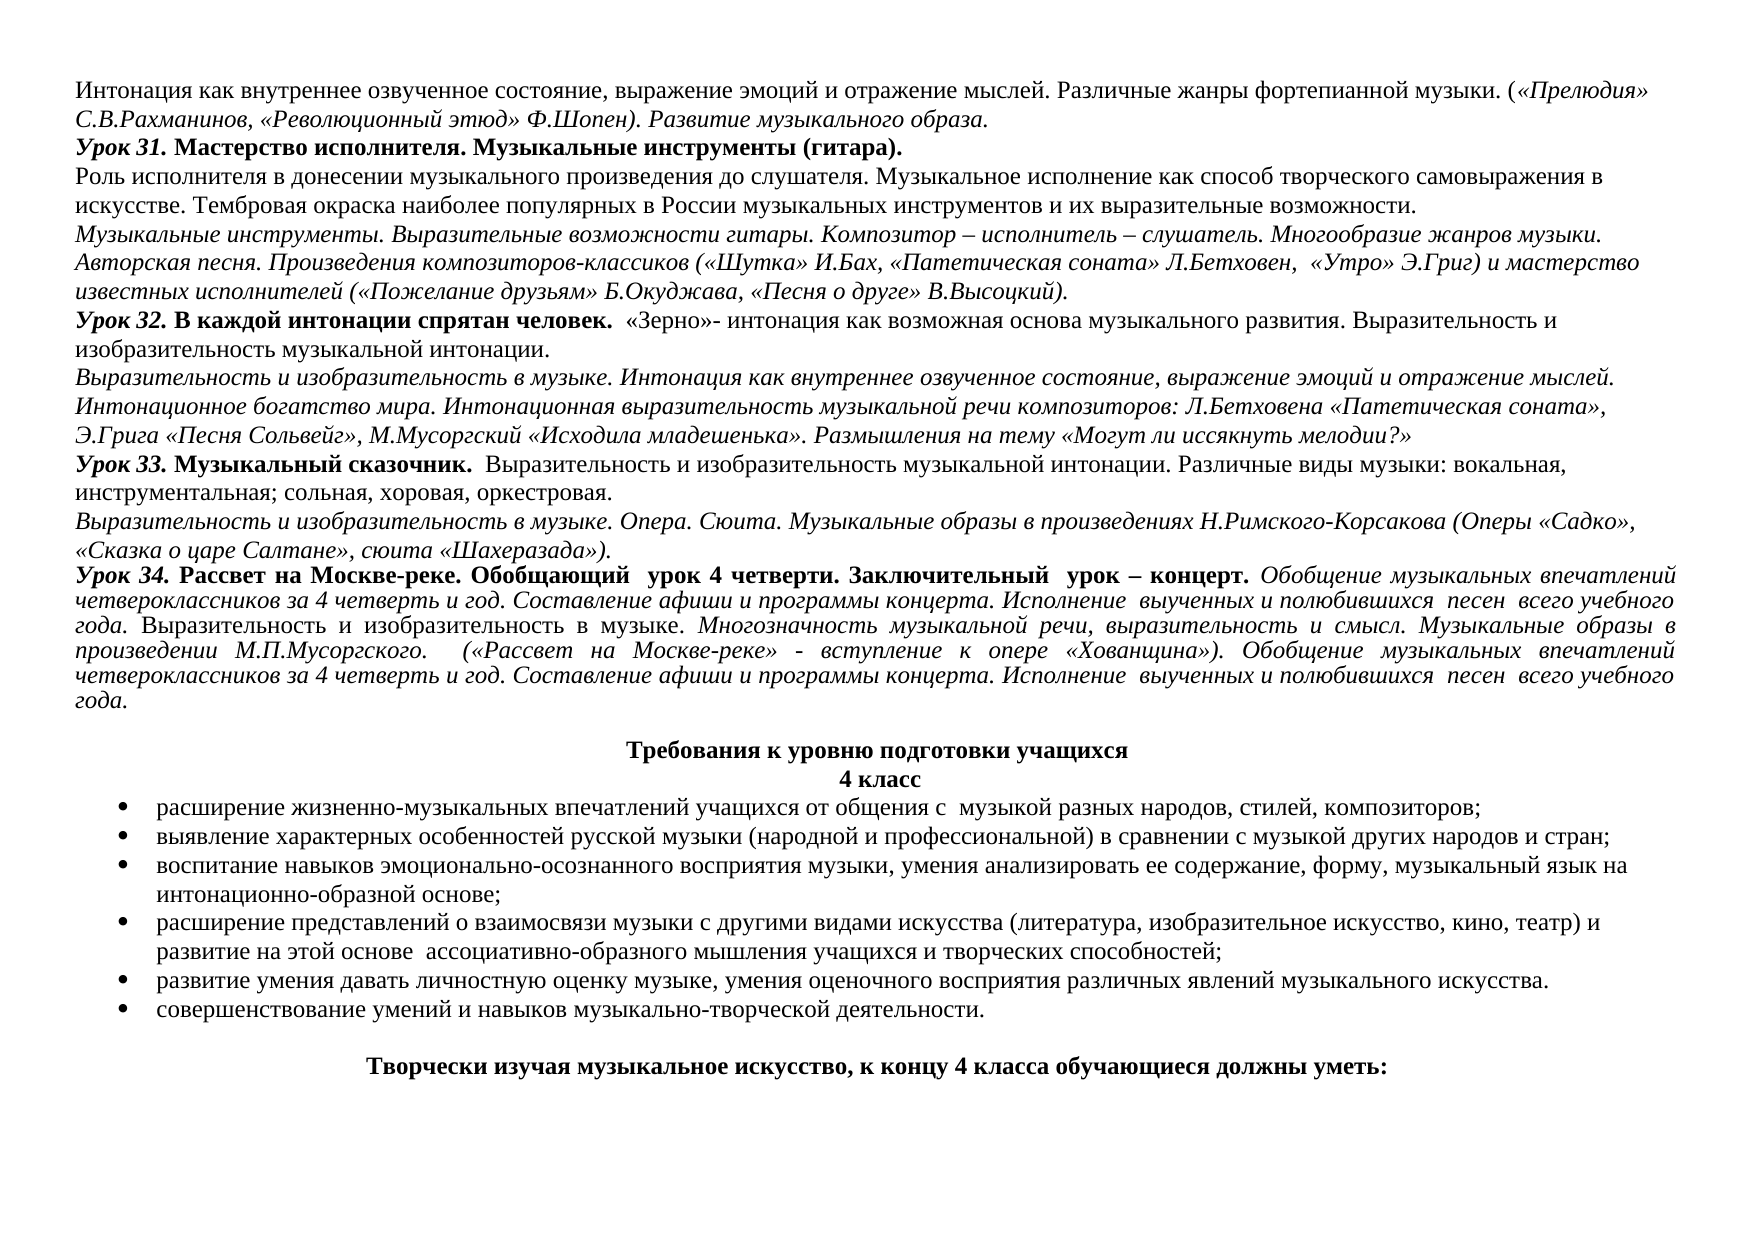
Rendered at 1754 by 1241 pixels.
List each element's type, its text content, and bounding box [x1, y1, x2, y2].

list воспитание навыков эмоционально-осознанного восприятия музыки, умения анализировать ее содержание, форму, музыкальный язык на интонационно-образной основе; [119, 850, 1679, 907]
text Требования к уровню подготовки учащихся [75, 739, 1679, 764]
text Музыкальные инструменты. Выразительные возможности гитары. Композитор – исполнитель – слушатель. Многообразие жанров музыки. Авторская песня. Произведения композиторов-классиков («Шутка» И.Бах, «Патетическая соната» Л.Бетховен, «Утро» Э.Григ) и мастерство известных исполнителей («Пожелание друзьям» Б.Окуджава, «Песня о друге» В.Высоцкий). [75, 219, 1679, 305]
list развитие умения давать личностную оценку музыке, умения оценочного восприятия различных явлений музыкального искусства. [119, 965, 1679, 994]
text Урок 31. Мастерство исполнителя. Музыкальные инструменты (гитара). [75, 132, 1679, 161]
text Выразительность и изобразительность в музыке. Интонация как внутреннее озвученное состояние, выражение эмоций и отражение мыслей. Интонационное богатство мира. Интонационная выразительность музыкальной речи композиторов: Л.Бетховена «Патетическая соната», Э.Грига «Песня Сольвейг», М.Мусоргский «Исходила младешенька». Размышления на тему «Могут ли иссякнуть мелодии?» [75, 362, 1679, 449]
list расширение жизненно-музыкальных впечатлений учащихся от общения с музыкой разных народов, стилей, композиторов; [119, 792, 1679, 821]
list выявление характерных особенностей русской музыки (народной и профессиональной) в сравнении с музыкой других народов и стран; [119, 821, 1679, 850]
text Выразительность и изобразительность в музыке. Опера. Сюита. Музыкальные образы в произведениях Н.Римского-Корсакова (Оперы «Садко», «Сказка о царе Салтане», сюита «Шахеразада»). [75, 506, 1679, 564]
text Урок 34. Рассвет на Москве-реке. Обобщающий урок 4 четверти. Заключительный урок – концерт. Обобщение музыкальных впечатлений четвероклассников за 4 четверть и год. Составление афиши и программы концерта. Исполнение выученных и полюбившихся песен всего учебного года. Выразительность и изобразительность в музыке. Многозначность музыкальной речи, выразительность и смысл. Музыкальные образы в произведении М.П.Мусоргского. («Рассвет на Москве-реке» - вступление к опере «Хованщина»). Обобщение музыкальных впечатлений четвероклассников за 4 четверть и год. Составление афиши и программы концерта. Исполнение выученных и полюбившихся песен всего учебного года. [75, 564, 1679, 714]
text Роль исполнителя в донесении музыкального произведения до слушателя. Музыкальное исполнение как способ творческого самовыражения в искусстве. Тембровая окраска наиболее популярных в России музыкальных инструментов и их выразительные возможности. [75, 161, 1679, 219]
text Урок 33. Музыкальный сказочник. Выразительность и изобразительность музыкальной интонации. Различные виды музыки: вокальная, инструментальная; сольная, хоровая, оркестровая. [75, 449, 1679, 506]
text 4 класс [81, 764, 1679, 792]
text Урок 32. В каждой интонации спрятан человек. «Зерно»- интонация как возможная основа музыкального развития. Выразительность и изобразительность музыкальной интонации. [75, 305, 1679, 362]
text Интонация как внутреннее озвученное состояние, выражение эмоций и отражение мыслей. Различные жанры фортепианной музыки. («Прелюдия» С.В.Рахманинов, «Революционный этюд» Ф.Шопен). Развитие музыкального образа. [75, 75, 1679, 132]
list расширение представлений о взаимосвязи музыки с другими видами искусства (литература, изобразительное искусство, кино, театр) и развитие на этой основе ассоциативно-образного мышления учащихся и творческих способностей; [119, 907, 1679, 965]
list совершенствование умений и навыков музыкально-творческой деятельности. [119, 994, 1679, 1022]
text Творчески изучая музыкальное искусство, к концу 4 класса обучающиеся должны уметь: [75, 1051, 1679, 1080]
